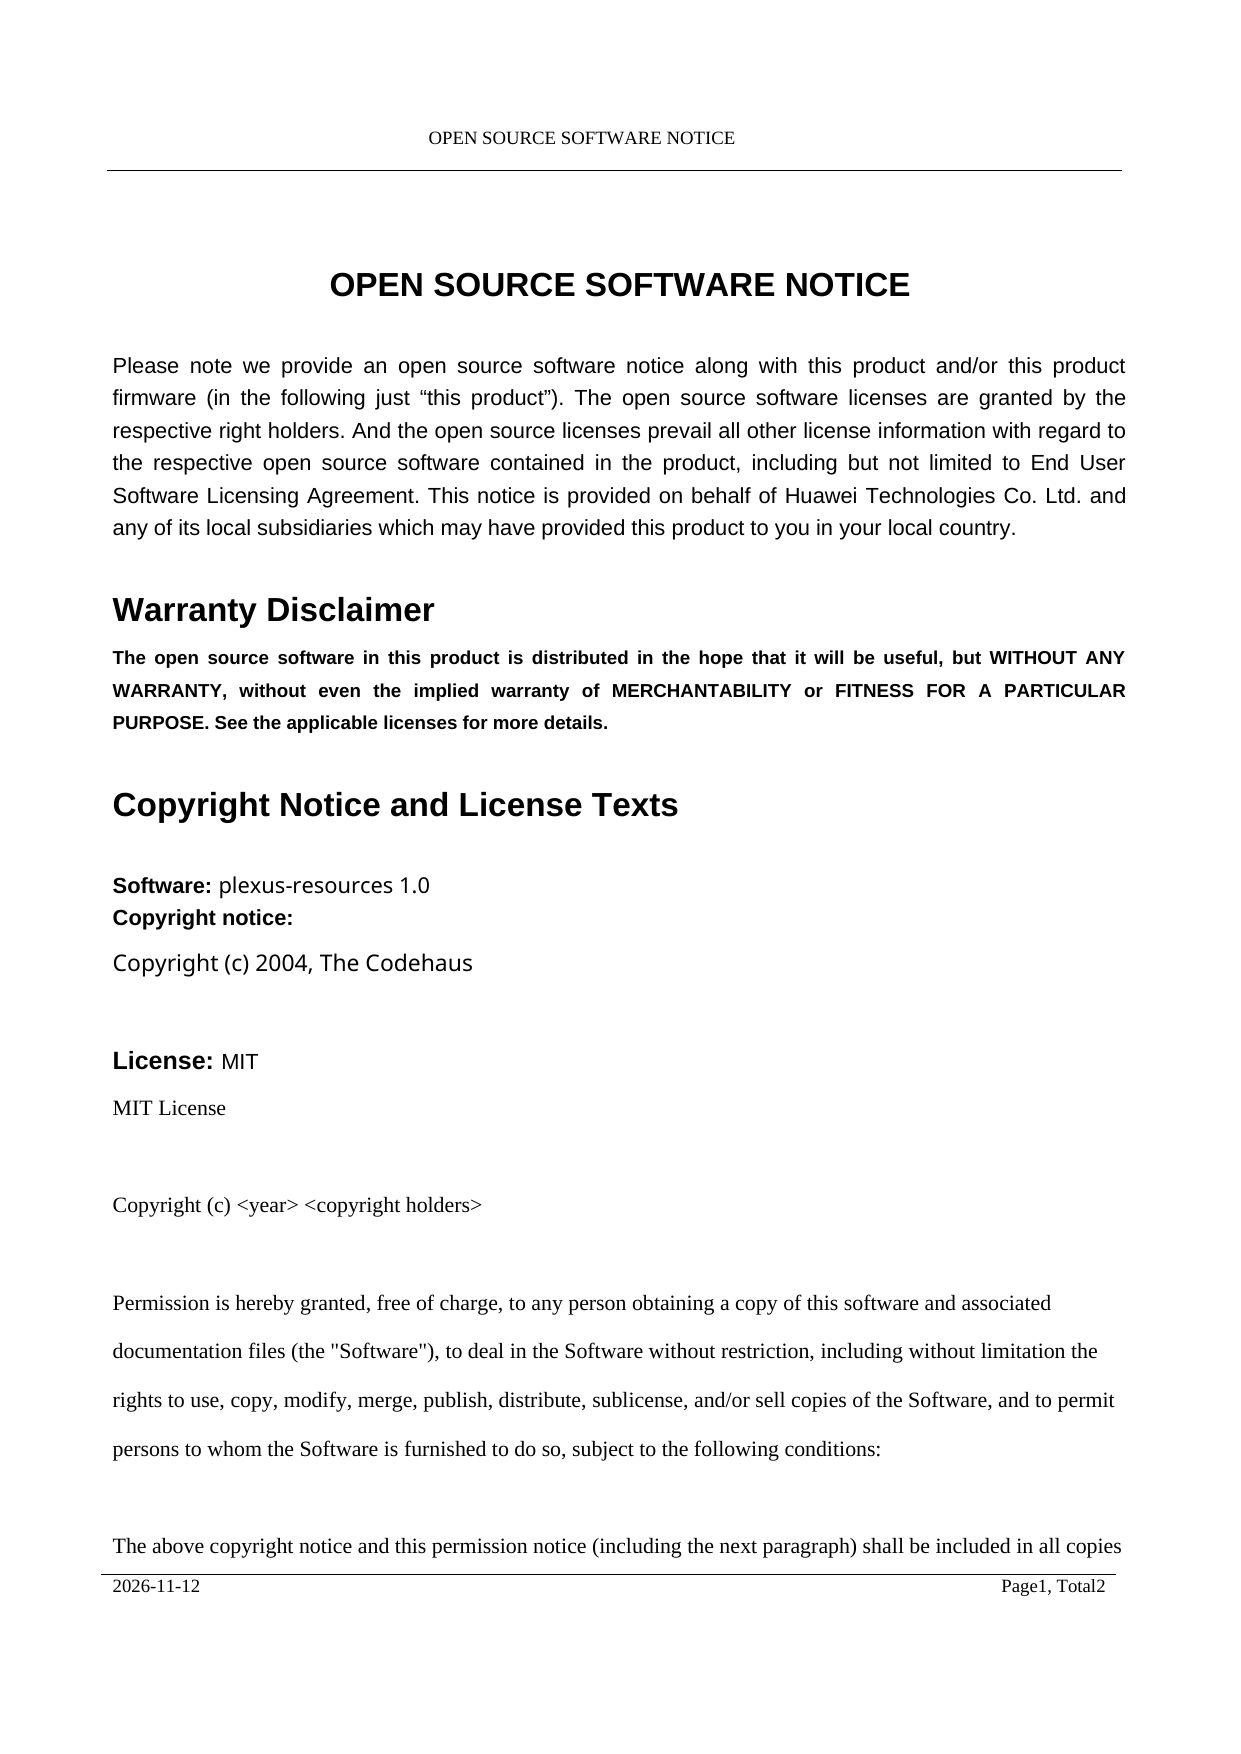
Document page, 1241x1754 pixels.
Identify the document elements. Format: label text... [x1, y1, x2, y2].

text Please note we provide an open source software notice along with this product and/or this product firmware (in the following just “this product”). The open source software licenses are granted by the respective right holders. And the open source licenses prevail all other license information with regard to the respective open source software contained in the product, including but not limited to End User Software Licensing Agreement. This notice is provided on behalf of Huawei Technologies Co. Ltd. and any of its local subsidiaries which may have provided this product to you in your local country. [112, 349, 1128, 544]
text License: MIT [112, 1044, 1128, 1077]
text Software: plexus-resources 1.0 [112, 869, 1128, 901]
text The open source software in this product is distributed in the hope that it will be useful, but WITHOUT ANY WARRANTY, without even the implied warranty of MERCHANTABILITY or FITNESS FOR A PARTICULAR PURPOSE. See the applicable licenses for more details. [112, 641, 1128, 739]
text Warranty Disclaimer [112, 576, 1128, 641]
text OPEN SOURCE SOFTWARE NOTICE [112, 251, 1128, 316]
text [112, 1091, 1128, 1562]
text Copyright Notice and License Texts [112, 771, 1128, 836]
text Copyright (c) 2004, The Codehaus [112, 947, 1128, 1028]
text Copyright notice: [112, 901, 1128, 934]
